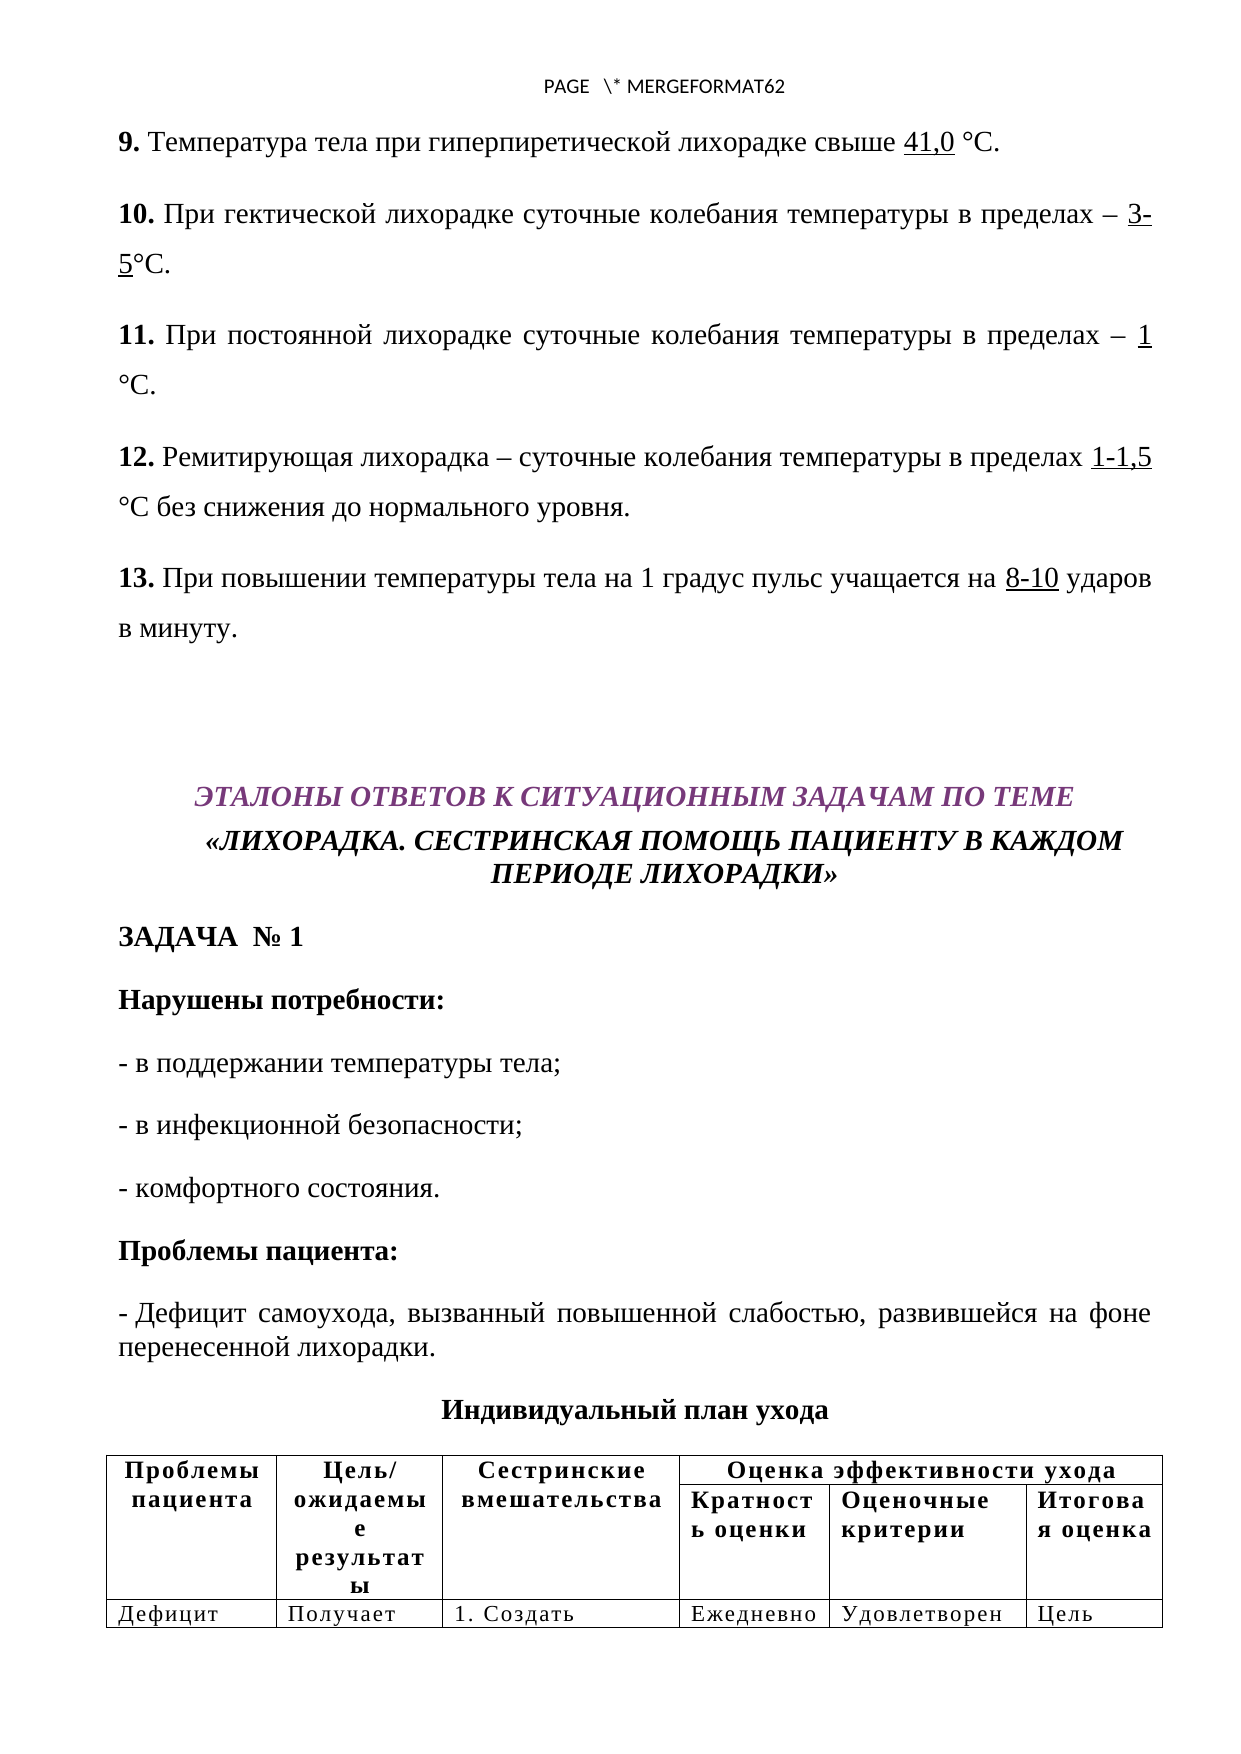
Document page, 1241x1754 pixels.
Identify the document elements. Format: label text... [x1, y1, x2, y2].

text 13. При повышении температуры тела на 1 градус пульс учащается на 8-10 ударов в минуту. [118, 560, 1152, 644]
text - в поддержании температуры тела; [118, 1045, 1152, 1078]
table_header Сестринские вмешательства [443, 1456, 679, 1599]
table_header Проблемы пациента [107, 1456, 276, 1599]
table_header Оценка эффективности ухода [680, 1456, 1162, 1484]
text 12. Ремитирующая лихорадка – суточные колебания температуры в пределах 1-1,5 °С без снижения до нормального уровня. [118, 439, 1152, 522]
table_cell Цель достигли. [1027, 1600, 1162, 1627]
text - комфортного состояния. [118, 1170, 1152, 1204]
text - Дефицит самоухода, вызванный повышенной слабостью, развившейся на фоне перенесенной лихорадки. [118, 1296, 1152, 1363]
text Проблемы пациента: [118, 1233, 1152, 1266]
table_header Цель/ ожидаемые результаты [277, 1456, 442, 1599]
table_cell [830, 1600, 1026, 1627]
text - в инфекционной безопасности; [118, 1107, 1152, 1141]
text Индивидуальный план ухода [118, 1392, 1152, 1425]
text 10. При гектической лихорадке суточные колебания температуры в пределах – 3-5°С. [118, 196, 1152, 279]
table_cell Итоговая оценка [1027, 1485, 1162, 1599]
table_cell Оценочные критерии [830, 1485, 1026, 1599]
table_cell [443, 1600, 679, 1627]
text 11. При постоянной лихорадке суточные колебания температуры в пределах – 1 °С. [118, 317, 1152, 401]
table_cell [277, 1600, 442, 1627]
text 9. Температура тела при гиперпиретической лихорадке свыше 41,0 °С. [118, 124, 1152, 158]
text Нарушены потребности: [118, 982, 1152, 1016]
text ЗАДАЧА № 1 [118, 919, 1152, 953]
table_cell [107, 1600, 276, 1627]
table_cell Кратность оценки [680, 1485, 829, 1599]
text ЭТАЛОНЫ ОТВЕТОВ К СИТУАЦИОННЫМ ЗАДАЧАМ ПО ТЕМЕ [118, 779, 1152, 812]
table_cell Ежедневно. [680, 1600, 829, 1627]
text «ЛИХОРАДКА. СЕСТРИНСКАЯ ПОМОЩЬ ПАЦИЕНТУ В КАЖДОМ ПЕРИОДЕ ЛИХОРАДКИ» [177, 823, 1152, 890]
